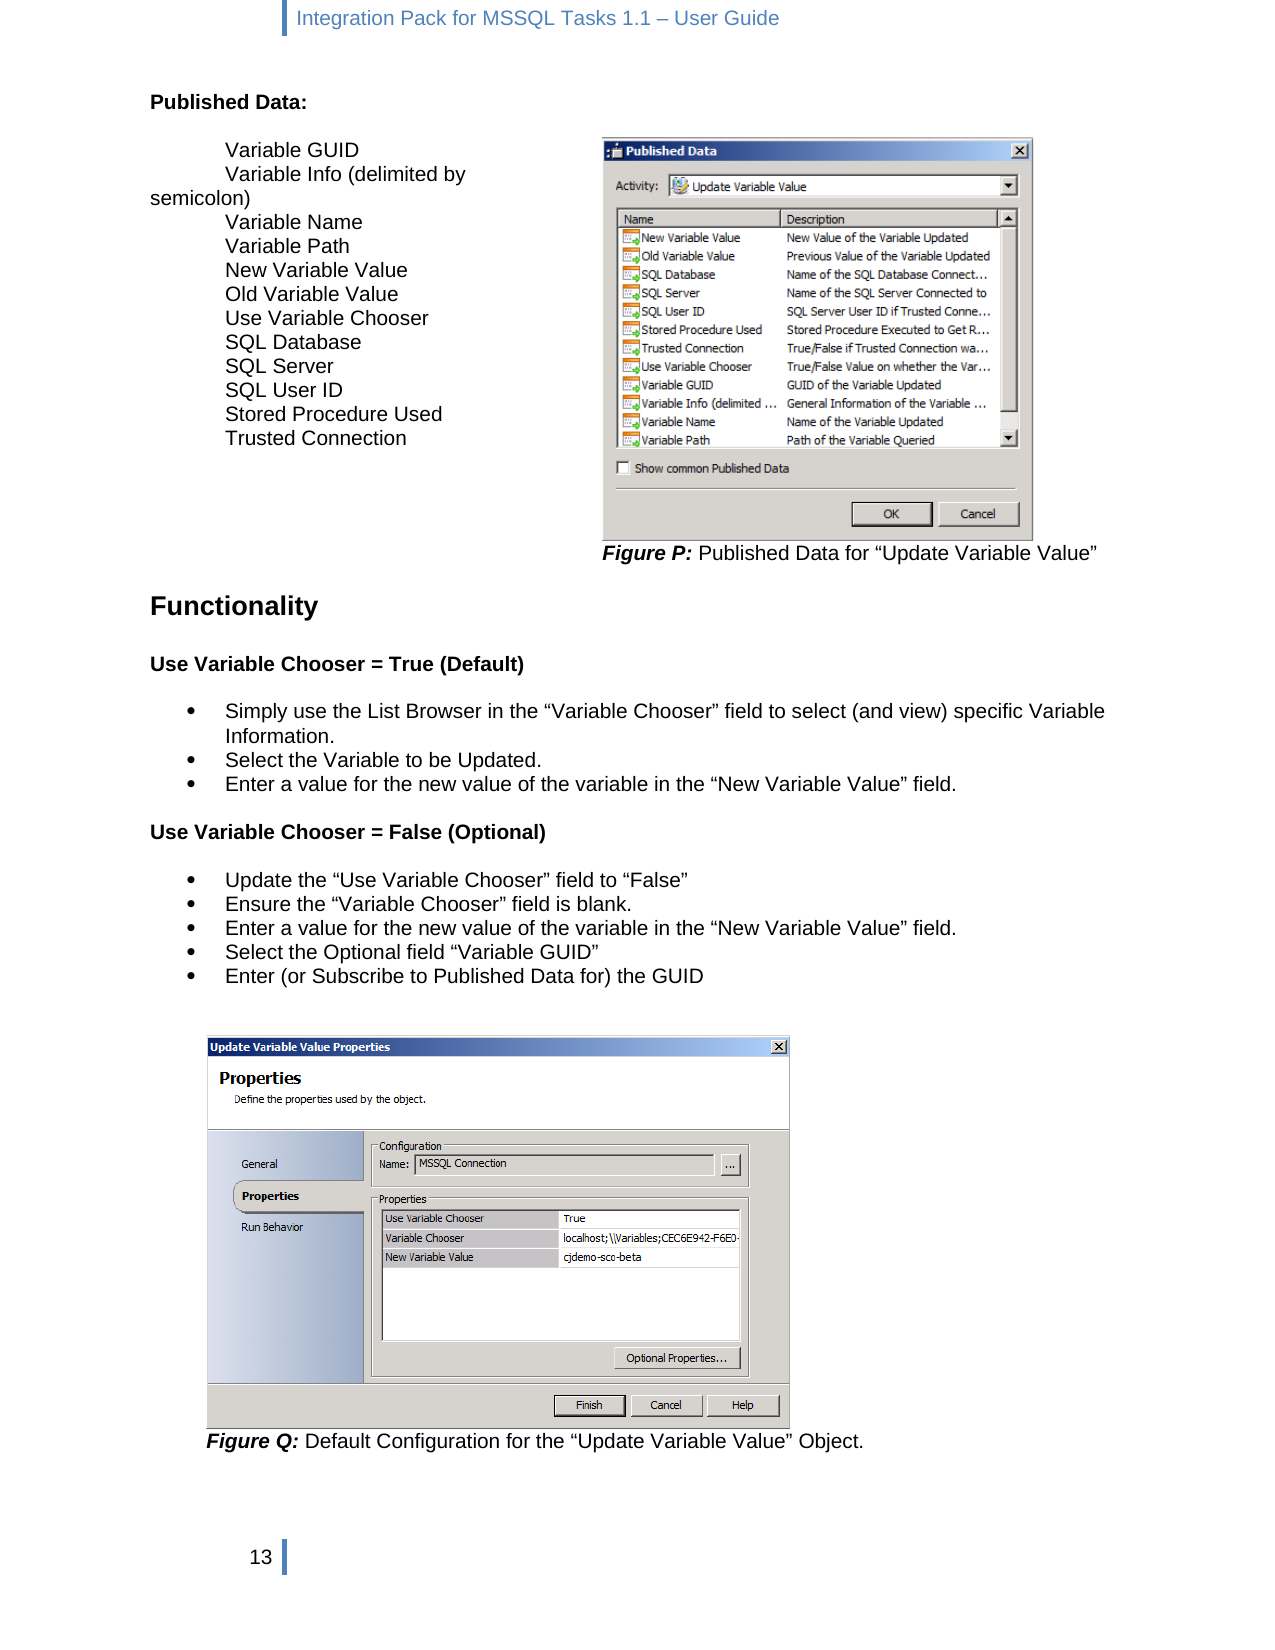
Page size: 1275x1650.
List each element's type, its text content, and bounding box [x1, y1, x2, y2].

picture [206, 1035, 790, 1429]
list Select the Variable to be Updated. [187, 747, 1125, 771]
text Use Variable Chooser = False (Optional) [150, 819, 1125, 843]
text Old Variable Value [225, 282, 564, 306]
text Variable Path [225, 234, 564, 258]
text Published Data: [150, 90, 1125, 114]
list Simply use the List Browser in the “Variable Chooser” field to select (and view) specific Variable Information. [187, 699, 1125, 747]
text SQL Server [150, 353, 564, 377]
text Variable Info (imited by semicolon) [150, 162, 564, 210]
subtitle Functionality [150, 590, 1125, 621]
text Figure P: Published Data for “Update Variable Value” [602, 541, 1125, 565]
text Use Variable Chooser = True (Default) [150, 651, 1125, 675]
text Variable e [225, 210, 564, 234]
list Enter (or Subscribe to Published Data for) the GUID [187, 964, 1125, 988]
text Stored Procedure Used [150, 401, 564, 425]
text SQL User ID [150, 377, 564, 401]
text Variable GUID [150, 138, 564, 162]
text Figure Q: Default Configuration for the “Update Variable Value” ject. [206, 1429, 1125, 1453]
list Enter a value for the new value of the variable in the “New Variable Value” field. [187, 916, 1125, 939]
list Select the Optional field “Variable GUID” [187, 939, 1125, 964]
text Trusted ection [150, 425, 564, 449]
list Update the “Use Variable Chooser” field to “False” [187, 867, 1125, 891]
text riable Chooser [225, 306, 564, 329]
text SQL Database [150, 329, 564, 353]
text New Variable Value [225, 258, 564, 282]
list Enter a value for the new value of the variable in the “New Variable Value” field. [187, 771, 1125, 796]
picture [602, 137, 1034, 541]
list Ensure the “Variable Chooser” field is blank. [187, 891, 1125, 916]
